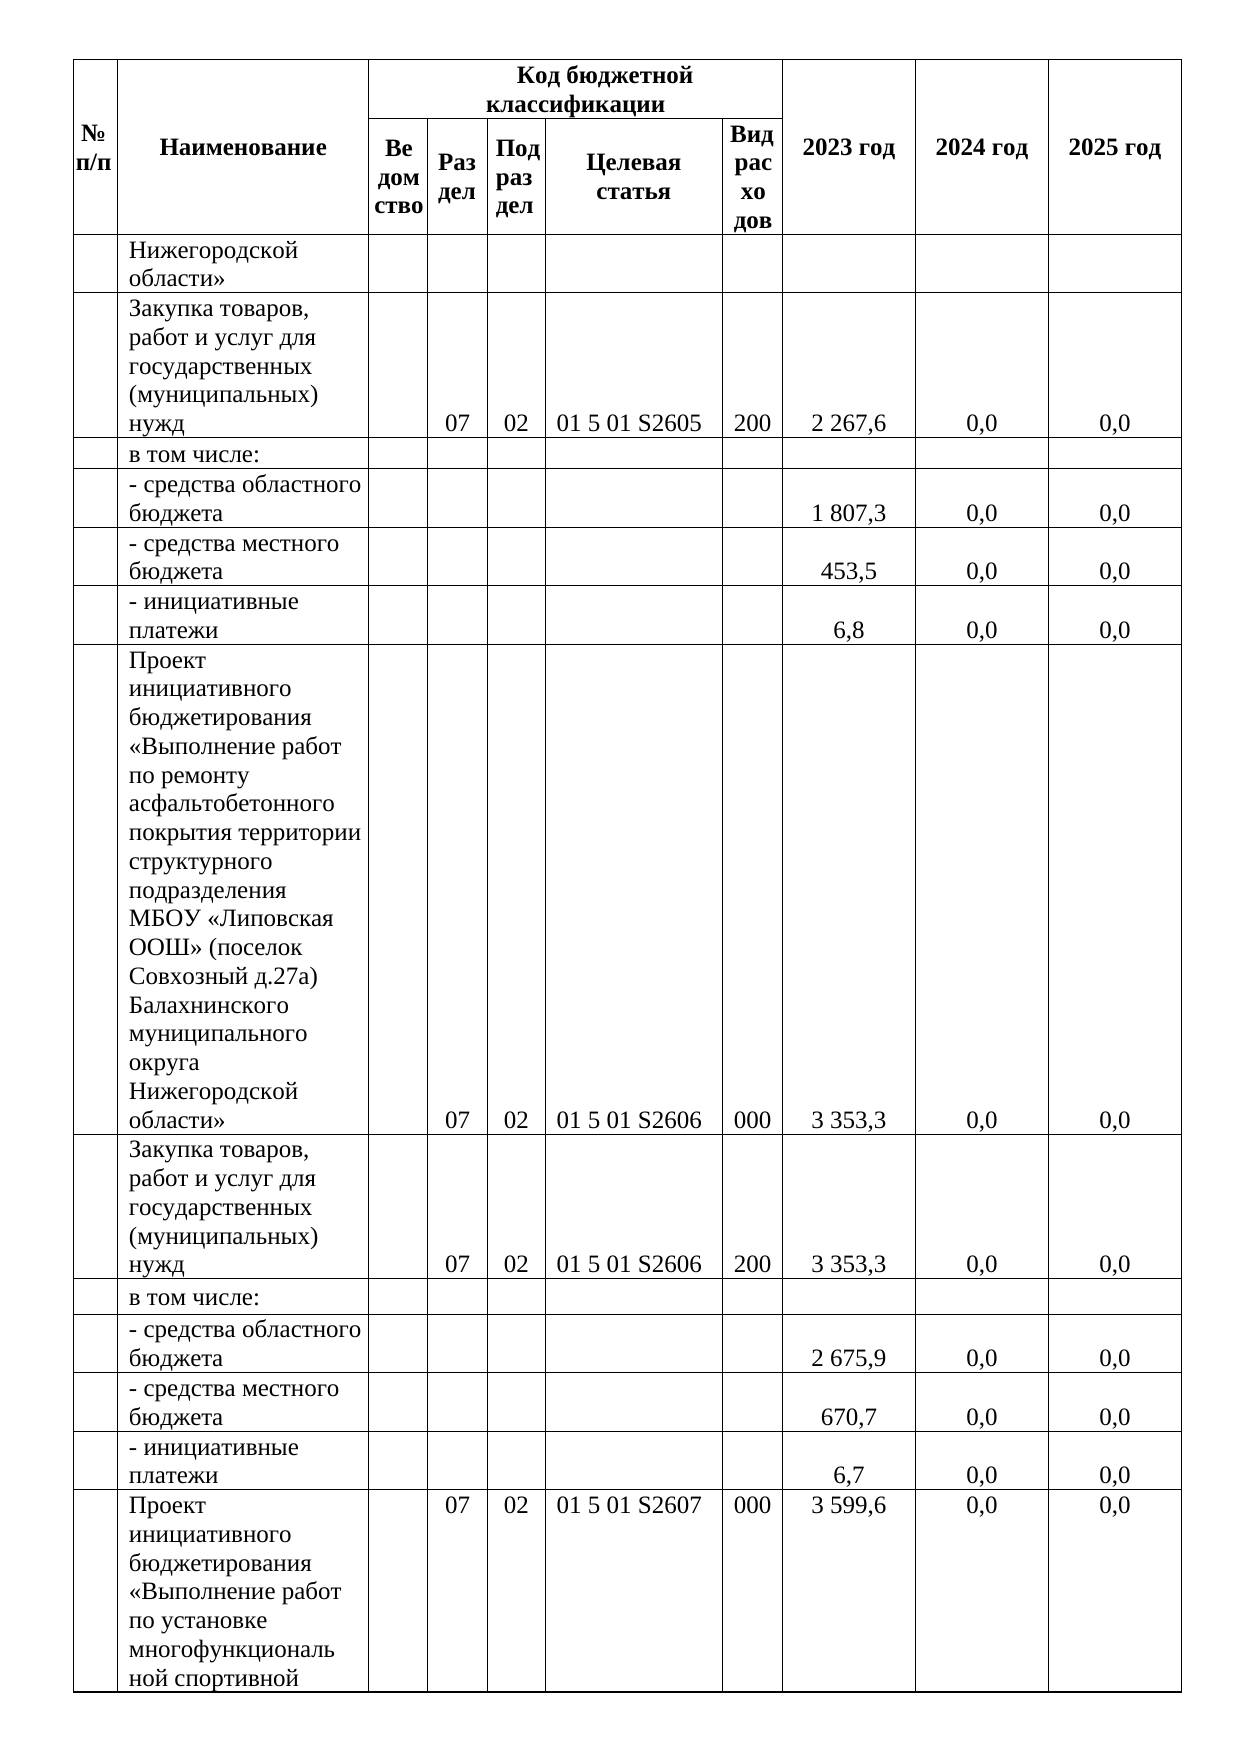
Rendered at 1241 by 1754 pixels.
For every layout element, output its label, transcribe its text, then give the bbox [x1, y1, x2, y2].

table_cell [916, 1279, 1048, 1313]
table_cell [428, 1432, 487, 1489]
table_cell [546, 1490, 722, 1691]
table_cell Под раз дел [488, 119, 545, 234]
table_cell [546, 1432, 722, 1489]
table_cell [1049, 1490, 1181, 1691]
table_header 2024 год [916, 60, 1048, 234]
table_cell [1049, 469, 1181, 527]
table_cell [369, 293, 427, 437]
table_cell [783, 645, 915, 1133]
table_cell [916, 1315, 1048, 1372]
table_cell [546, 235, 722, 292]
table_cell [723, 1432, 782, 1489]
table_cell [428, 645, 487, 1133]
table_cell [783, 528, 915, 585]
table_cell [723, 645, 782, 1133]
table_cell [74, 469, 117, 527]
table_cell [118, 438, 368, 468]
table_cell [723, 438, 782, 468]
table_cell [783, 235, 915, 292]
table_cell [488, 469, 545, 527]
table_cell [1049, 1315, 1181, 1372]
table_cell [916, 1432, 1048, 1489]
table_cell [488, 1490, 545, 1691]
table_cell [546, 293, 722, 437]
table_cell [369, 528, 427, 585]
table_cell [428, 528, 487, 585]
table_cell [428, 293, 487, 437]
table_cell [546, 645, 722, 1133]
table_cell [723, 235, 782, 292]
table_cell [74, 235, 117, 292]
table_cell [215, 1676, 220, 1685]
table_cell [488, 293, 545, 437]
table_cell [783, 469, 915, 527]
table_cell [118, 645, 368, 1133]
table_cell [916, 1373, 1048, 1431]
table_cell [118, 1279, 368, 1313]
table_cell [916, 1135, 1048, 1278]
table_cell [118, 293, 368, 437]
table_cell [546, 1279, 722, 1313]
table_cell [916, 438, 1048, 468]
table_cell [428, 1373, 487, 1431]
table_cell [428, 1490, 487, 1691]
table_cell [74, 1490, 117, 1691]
table_header Наименование [118, 60, 368, 234]
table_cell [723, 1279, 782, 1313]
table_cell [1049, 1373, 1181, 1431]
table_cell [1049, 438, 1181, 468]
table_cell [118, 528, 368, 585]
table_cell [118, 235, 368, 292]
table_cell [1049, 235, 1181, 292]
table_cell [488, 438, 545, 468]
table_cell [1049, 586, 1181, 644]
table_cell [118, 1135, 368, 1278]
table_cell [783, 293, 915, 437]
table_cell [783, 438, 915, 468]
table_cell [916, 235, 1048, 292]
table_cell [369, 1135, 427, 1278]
table_cell Раз дел [428, 119, 487, 234]
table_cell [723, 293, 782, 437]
table_cell Ве дом ство [369, 119, 427, 234]
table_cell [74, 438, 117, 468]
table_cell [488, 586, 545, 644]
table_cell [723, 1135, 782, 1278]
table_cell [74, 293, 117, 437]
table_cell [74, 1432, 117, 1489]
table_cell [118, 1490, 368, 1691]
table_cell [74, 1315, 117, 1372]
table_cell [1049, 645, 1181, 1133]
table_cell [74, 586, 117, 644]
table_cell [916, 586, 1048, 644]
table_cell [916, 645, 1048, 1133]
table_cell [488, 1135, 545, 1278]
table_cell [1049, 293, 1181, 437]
table_header 2025 год [1049, 60, 1181, 234]
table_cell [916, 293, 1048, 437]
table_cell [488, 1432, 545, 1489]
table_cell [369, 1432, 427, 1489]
table_header Код бюджетной классификации [369, 60, 782, 118]
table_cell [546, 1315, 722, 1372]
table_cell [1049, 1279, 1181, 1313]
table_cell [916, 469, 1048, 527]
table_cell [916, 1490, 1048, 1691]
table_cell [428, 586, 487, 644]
table_header № п/п [74, 60, 117, 234]
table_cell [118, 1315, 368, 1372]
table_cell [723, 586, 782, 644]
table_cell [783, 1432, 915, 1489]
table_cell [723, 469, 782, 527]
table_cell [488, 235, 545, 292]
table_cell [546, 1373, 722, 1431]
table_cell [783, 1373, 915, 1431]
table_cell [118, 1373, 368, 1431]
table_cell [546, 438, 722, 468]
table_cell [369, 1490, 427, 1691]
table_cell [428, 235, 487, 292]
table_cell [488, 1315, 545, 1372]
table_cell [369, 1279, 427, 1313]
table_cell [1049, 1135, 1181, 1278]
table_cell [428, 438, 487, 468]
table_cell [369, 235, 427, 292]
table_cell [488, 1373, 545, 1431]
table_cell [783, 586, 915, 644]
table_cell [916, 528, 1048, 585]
table_cell Вид рас хо дов [723, 119, 782, 234]
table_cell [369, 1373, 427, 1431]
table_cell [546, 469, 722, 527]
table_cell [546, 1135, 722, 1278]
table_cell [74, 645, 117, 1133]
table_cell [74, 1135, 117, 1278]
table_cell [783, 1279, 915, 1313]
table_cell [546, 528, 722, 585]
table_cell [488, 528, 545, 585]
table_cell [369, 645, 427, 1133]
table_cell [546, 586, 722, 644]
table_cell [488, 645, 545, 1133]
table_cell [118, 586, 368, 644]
table_cell Целевая статья [546, 119, 722, 234]
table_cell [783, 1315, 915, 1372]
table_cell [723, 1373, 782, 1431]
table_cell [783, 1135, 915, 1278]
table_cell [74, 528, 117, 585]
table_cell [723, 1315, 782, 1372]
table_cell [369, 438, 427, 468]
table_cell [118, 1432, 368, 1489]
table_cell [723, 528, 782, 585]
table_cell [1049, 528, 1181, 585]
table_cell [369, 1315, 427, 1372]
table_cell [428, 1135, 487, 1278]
table_header 2023 год [783, 60, 915, 234]
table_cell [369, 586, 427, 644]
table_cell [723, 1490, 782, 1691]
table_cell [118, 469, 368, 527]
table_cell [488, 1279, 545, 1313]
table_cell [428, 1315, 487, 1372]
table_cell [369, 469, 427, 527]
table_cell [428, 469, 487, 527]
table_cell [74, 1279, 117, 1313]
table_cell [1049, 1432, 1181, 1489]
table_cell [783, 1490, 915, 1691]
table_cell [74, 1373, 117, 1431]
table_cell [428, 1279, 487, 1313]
